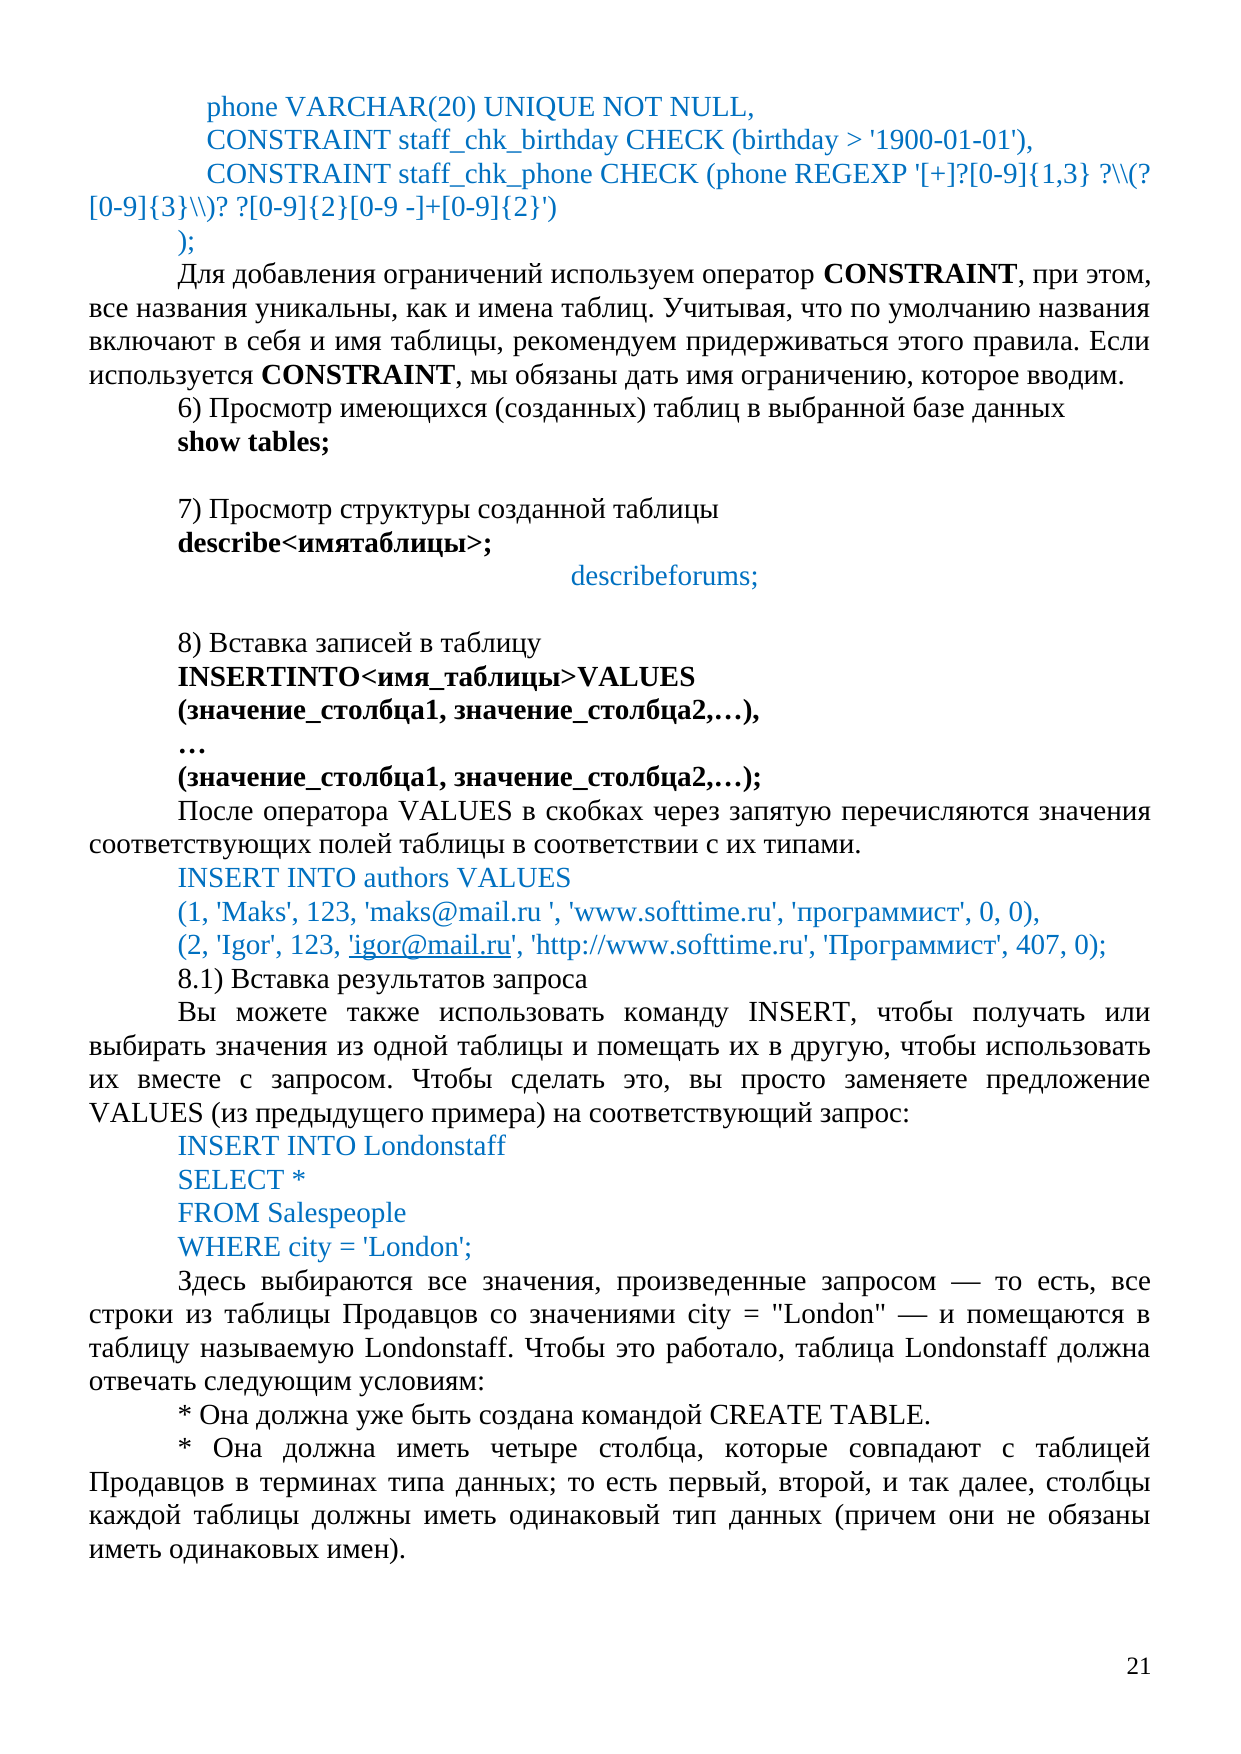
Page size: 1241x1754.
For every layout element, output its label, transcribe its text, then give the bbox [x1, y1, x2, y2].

text * Она должна иметь четыре столбца, которые совпадают с таблицей Продавцов в терминах типа данных; то есть первый, второй, и так далее, столбцы каждой таблицы должны иметь одинаковый тип данных (причем они не обязаны иметь одинаковых имен). [89, 1430, 1152, 1564]
text (значение_столбца1, значение_столбца2,…), [89, 692, 1152, 726]
text Для добавления ограничений используем оператор CONSTRAINT, при этом, все названия уникальны, как и имена таблиц. Учитывая, что по умолчанию названия включают в себя и имя таблицы, рекомендуем придерживаться этого правила. Если используется CONSTRAINT, мы обязаны дать имя ограничению, которое вводим. [89, 256, 1152, 391]
text CONSTRAINT staff_chk_phone CHECK (phone REGEXP '[+]?[0-9]{1,3} ?\\(?[0-9]{3}\\)? ?[0-9]{2}[0-9 -]+[0-9]{2}') [89, 156, 1152, 223]
text 8.1) Вставка результатов запроса [89, 961, 1152, 994]
text 7) Просмотр структуры созданной таблицы [89, 491, 1152, 525]
text 6) Просмотр имеющихся (созданных) таблиц в выбранной базе данных [89, 391, 1152, 424]
text ); [89, 223, 1152, 256]
text show tables; [89, 424, 1152, 458]
text INSERT INTO authors VALUES [89, 860, 1152, 894]
text Здесь выбираются все значения, произведенные запросом — то есть, все строки из таблицы Продавцов со значениями city = "London" — и помещаются в таблицу называемую Londonstaff. Чтобы это работало, таблица Londonstaff должна отвечать следующим условиям: [89, 1263, 1152, 1397]
text describeforums; [89, 558, 1152, 592]
text (1, 'Maks', 123, 'maks@mail.ru ', 'www.softtime.ru', 'программист', 0, 0), [89, 894, 1152, 927]
text … [89, 726, 1152, 759]
text INSERT INTO Londonstaff SELECT * FROM Salespeople WHERE city = 'London'; [177, 1128, 1152, 1263]
text (2, 'Igor', 123, 'igor@mail.ru', 'http://www.softtime.ru', 'Программист', 407, 0); [89, 927, 1152, 961]
text Вы можете также использовать команду INSERT, чтобы получать или выбирать значения из одной таблицы и помещать их в другую, чтобы использовать их вместе с запросом. Чтобы сделать это, вы просто заменяете предложение VALUES (из предыдущего примера) на соответствующий запрос: [89, 994, 1152, 1128]
text INSERTINTO<имя_таблицы>VALUES [89, 659, 1152, 692]
text * Она должна уже быть создана командой CREATE TABLE. [89, 1397, 1152, 1430]
text describe<имятаблицы>; [89, 525, 1152, 558]
text 8) Вставка записей в таблицу [89, 625, 1152, 659]
text После оператора VALUES в скобках через запятую перечисляются значения соответствующих полей таблицы в соответствии с их типами. [89, 793, 1152, 860]
text (значение_столбца1, значение_столбца2,…); [89, 759, 1152, 793]
text phone VARCHAR(20) UNIQUE NOT NULL, [89, 89, 1152, 122]
text CONSTRAINT staff_chk_birthday CHECK (birthday > '1900-01-01'), [89, 122, 1152, 156]
